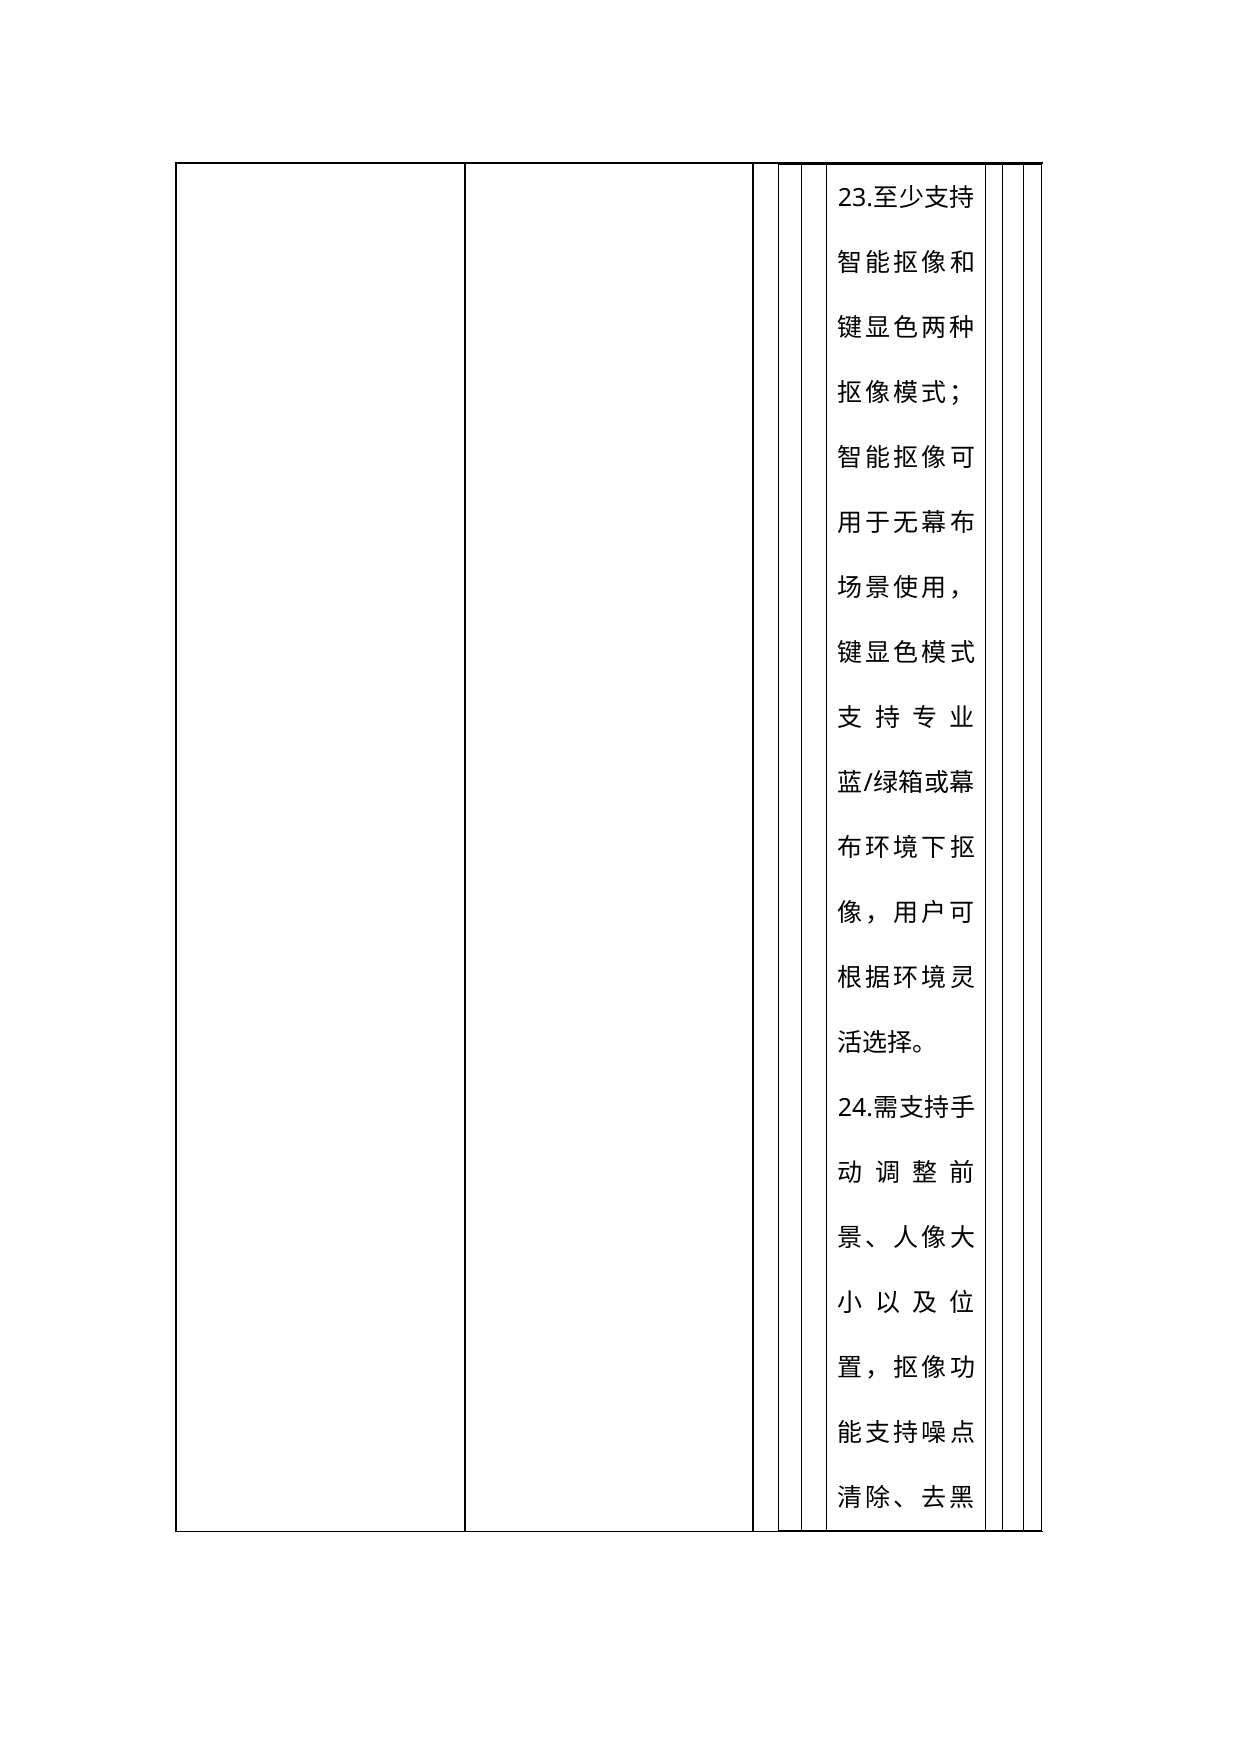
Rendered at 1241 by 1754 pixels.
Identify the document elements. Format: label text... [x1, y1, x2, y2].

table_cell [1003, 165, 1023, 1530]
table_cell [986, 165, 1002, 1530]
table_cell [779, 165, 801, 1530]
table_cell [802, 165, 826, 1530]
table_cell [466, 164, 752, 1531]
table_cell [827, 165, 985, 1530]
table_cell [754, 164, 778, 1531]
table_cell 1 [177, 164, 464, 1531]
table_cell [1024, 165, 1041, 1530]
